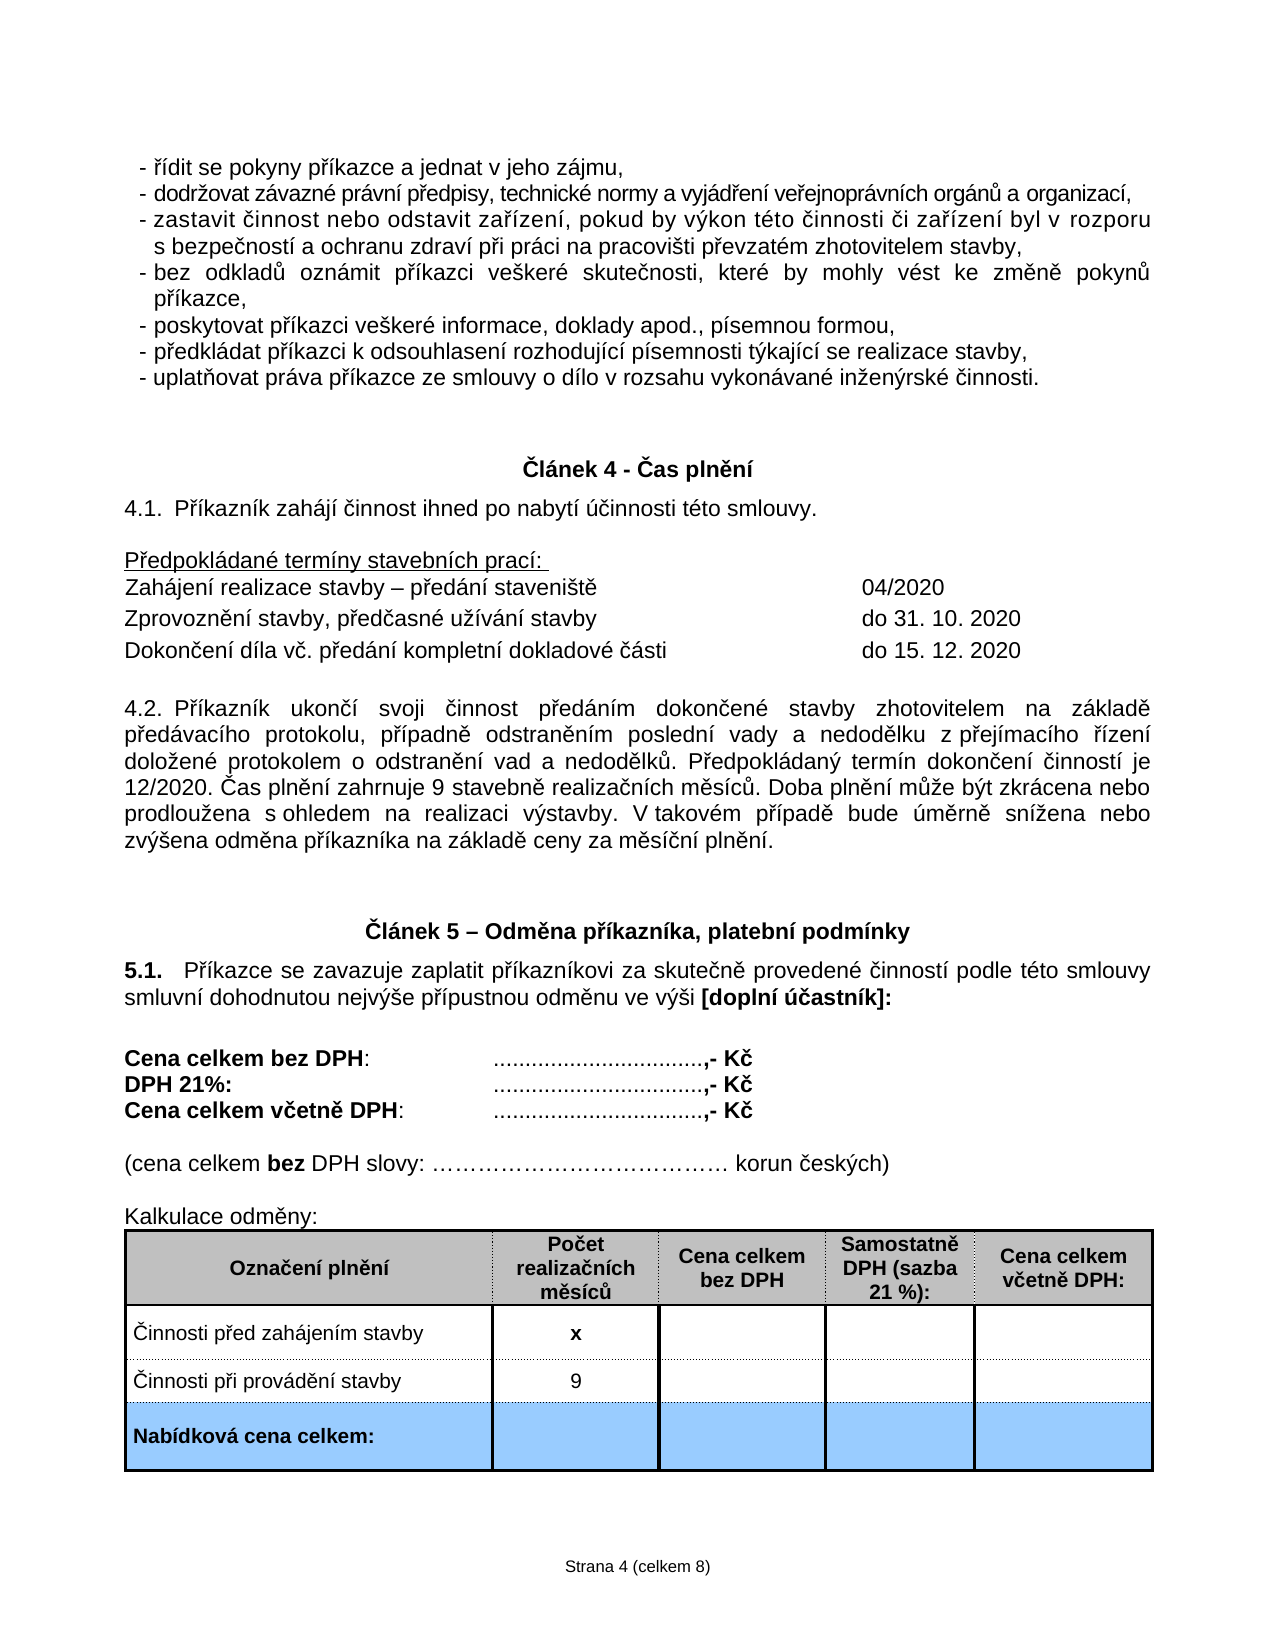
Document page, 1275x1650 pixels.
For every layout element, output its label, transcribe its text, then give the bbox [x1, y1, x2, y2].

table_cell Činnosti při provádění stavby [127, 1359, 491, 1402]
text - předkládat příkazci k odsouhlasení rozhodující písemnosti týkající se realizace stavby, [139, 338, 1151, 364]
table_cell [976, 1402, 1151, 1469]
table_cell [976, 1359, 1151, 1402]
text - zastavit činnost nebo odstavit zařízení, pokud by výkon této činnosti či zařízení byl v rozporu s bezpečností a ochranu zdraví při práci na pracovišti převzatém zhotovitelem stavby, [139, 206, 1151, 259]
table_cell [494, 1402, 657, 1469]
text - uplatňovat práva příkazce ze smlouvy o dílo v rozsahu vykonávané inženýrské činnosti. [139, 364, 1151, 391]
table_cell [976, 1306, 1151, 1359]
text Cena celkem včetně DPH: .................................,- Kč [124, 1097, 1151, 1123]
text - poskytovat příkazci veškeré informace, doklady apod., písemnou formou, [139, 312, 1151, 338]
title Zahájení realizace stavby – předání staveniště 04/2020 [125, 574, 1151, 600]
table_cell x [494, 1306, 657, 1359]
text Článek 4 - Čas plnění [124, 456, 1151, 482]
text Předpokládané termíny stavebních prací: [124, 547, 1151, 574]
text Článek 5 – Odměna příkazníka, platební podmínky [124, 918, 1151, 944]
list Příkazník ukončí svoji činnost předáním dokončené stavby zhotovitelem na základě předávacího protokolu, případně odstraněním poslední vady a nedodělku z přejímacího řízení doložené protokolem o odstranění vad a nedodělků. Předpokládaný termín dokončení činností je 12/2020. Čas plnění zahrnuje 9 stavebně realizačních měsíců. Doba plnění může být zkrácena nebo prodloužena s ohledem na realizaci výstavby. V takovém případě bude úměrně snížena nebo zvýšena odměna příkazníka na základě ceny za měsíční plnění. [124, 695, 1151, 853]
text - řídit se pokyny příkazce a jednat v jeho zájmu, [139, 153, 1151, 180]
text Kalkulace odměny: [124, 1203, 1151, 1229]
table_cell [827, 1402, 973, 1469]
list Příkazník zahájí činnost ihned po nabytí účinnosti této smlouvy. [124, 495, 1151, 521]
text Cena celkem bez DPH: .................................,- Kč [124, 1044, 1151, 1071]
table_header Cena celkem včetně DPH: [975, 1232, 1151, 1304]
table_cell [827, 1306, 973, 1359]
table_cell [661, 1402, 824, 1469]
text - bez odkladů oznámit příkazci veškeré skutečnosti, které by mohly vést ke změně pokynů příkazce, [139, 259, 1151, 312]
table_cell Činnosti před zahájením stavby [127, 1306, 491, 1359]
table_cell [661, 1306, 824, 1359]
table_cell [661, 1359, 824, 1402]
table_cell [827, 1359, 973, 1402]
table_header Samostatně DPH (sazba 21 %): [825, 1232, 974, 1304]
text Zprovoznění stavby, předčasné užívání stavby do 31. 10. 2020 [124, 605, 1151, 632]
text Dokončení díla vč. předání kompletní dokladové části do 15. 12. 2020 [124, 637, 1151, 663]
table_cell 9 [494, 1359, 657, 1402]
list Příkazce se zavazuje zaplatit příkazníkovi za skutečně provedené činností podle této smlouvy smluvní dohodnutou nejvýše přípustnou odměnu ve výši [doplní účastník]: [124, 957, 1151, 1010]
text - dodržovat závazné právní předpisy, technické normy a vyjádření veřejnoprávních orgánů a organizací, [139, 180, 1151, 206]
table_header Počet realizačních měsíců [493, 1232, 659, 1304]
text DPH 21%: .................................,- Kč [124, 1071, 1151, 1097]
text (cena celkem bez DPH slovy: ………………………………… korun českých) [124, 1150, 1151, 1176]
table_header Označení plnění [127, 1232, 493, 1304]
table_header Cena celkem bez DPH [659, 1232, 825, 1304]
table_cell Nabídková cena celkem: [127, 1402, 491, 1469]
